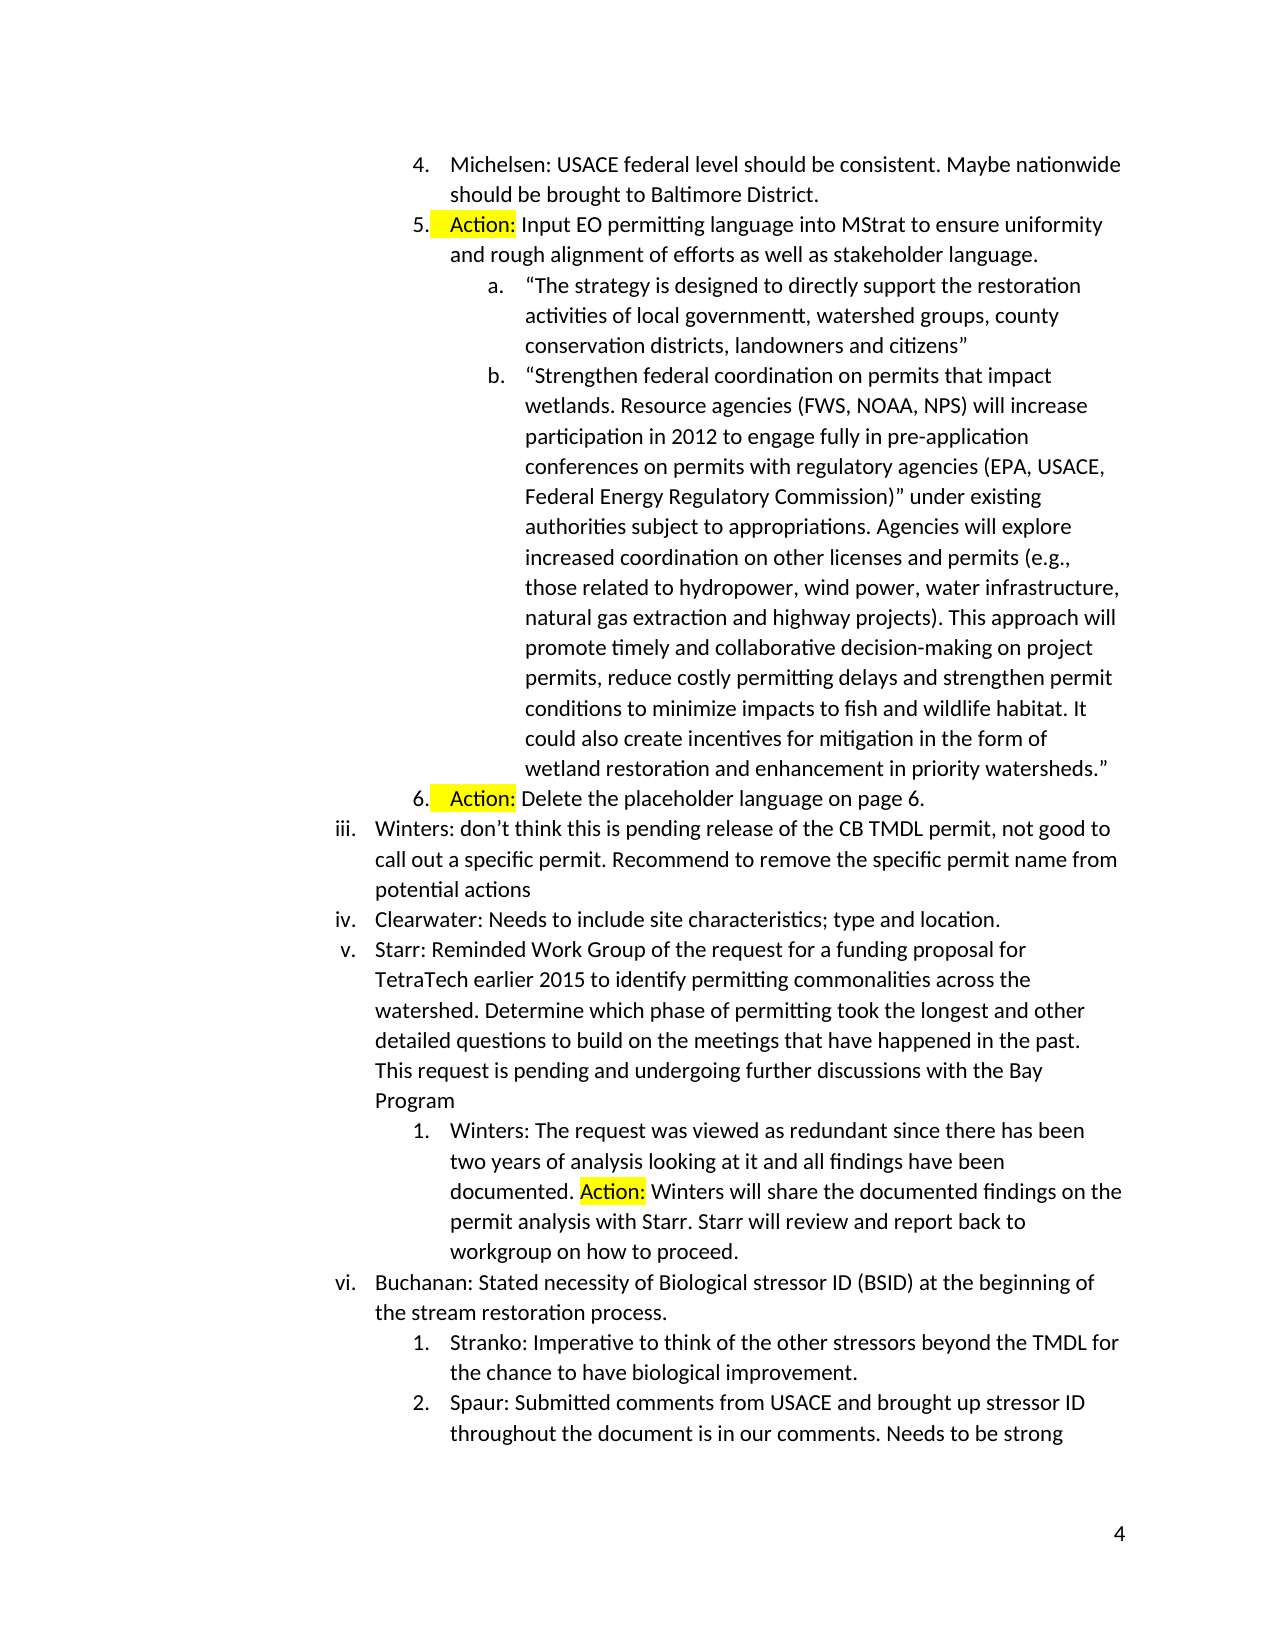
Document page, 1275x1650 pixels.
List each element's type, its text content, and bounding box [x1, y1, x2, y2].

list Action: Delete the placeholder language on page 6. [516, 784, 1125, 812]
list Buchanan: Stated necessity of Biological stressor ID (BSID) at the beginning of the stream restoration process. [356, 1268, 1125, 1326]
list Clearwater: Needs to include site characteristics; type and location. [356, 905, 1125, 933]
list Starr: Reminded Work Group of the request for a funding proposal for TetraTech earlier 2015 to identify permitting commonalities across the watershed. Determine which phase of permitting took the longest and other detailed questions to build on the meetings that have happened in the past. This request is pending and undergoing further discussions with the Bay Program [356, 935, 1125, 1114]
list Stranko: Imperative to think of the other stressors beyond the TMDL for the chance to have biological improvement. [412, 1328, 1125, 1386]
list “The strategy is designed to directly support the restoration activities of local governmentt, watershed groups, county conservation districts, landowners and citizens” [487, 271, 1125, 359]
list “Strengthen federal coordination on permits that impact wetlands. Resource agencies (FWS, NOAA, NPS) will increase participation in 2012 to engage fully in pre-application conferences on permits with regulatory agencies (EPA, USACE, Federal Energy Regulatory Commission)” under existing authorities subject to appropriations. Agencies will explore increased coordination on other licenses and permits (e.g., those related to hydropower, wind power, water infrastructure, natural gas extraction and highway projects). This approach will promote timely and collaborative decision-making on project permits, reduce costly permitting delays and strengthen permit conditions to minimize impacts to fish and wildlife habitat. It could also create incentives for mitigation in the form of wetland restoration and enhancement in priority watersheds.” [487, 361, 1125, 782]
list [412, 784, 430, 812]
list Winters: don’t think this is pending release of the CB TMDL permit, not good to call out a specific permit. Recommend to remove the specific permit name from potential actions [356, 814, 1125, 903]
list Winters: The request was viewed as redundant since there has been two years of analysis looking at it and all findings have been documented. Action: Winters will share the documented findings on the permit analysis with Starr. Starr will review and report back to workgroup on how to proceed. [412, 1117, 1125, 1266]
list Michelsen: USACE federal level should be consistent. Maybe nationwide should be brought to Baltimore District. [412, 150, 1125, 208]
list Action: Input EO permitting language into MStrat to ensure uniformity and rough alignment of efforts as well as stakeholder language. [412, 210, 1125, 269]
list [412, 1388, 1125, 1447]
